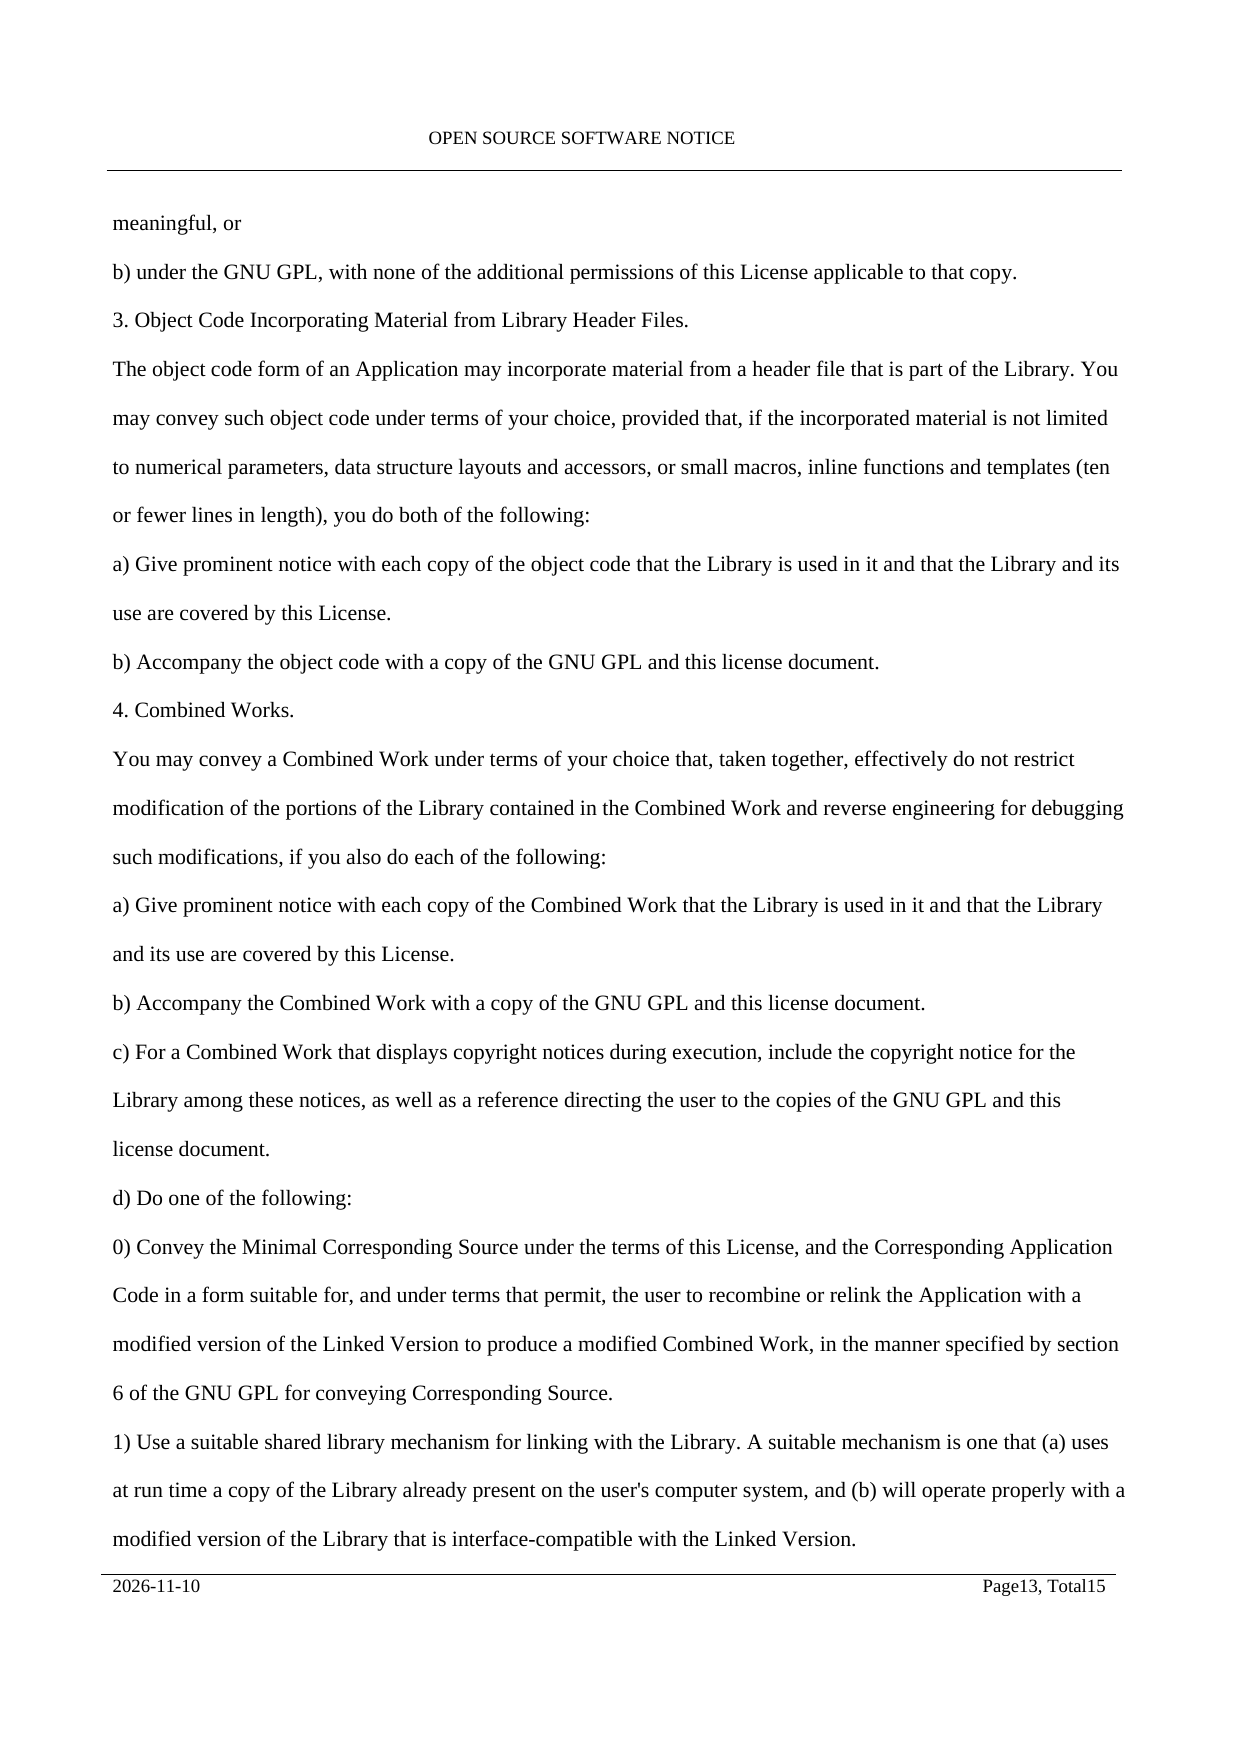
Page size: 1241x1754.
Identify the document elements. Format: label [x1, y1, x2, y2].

text [112, 206, 1128, 1555]
